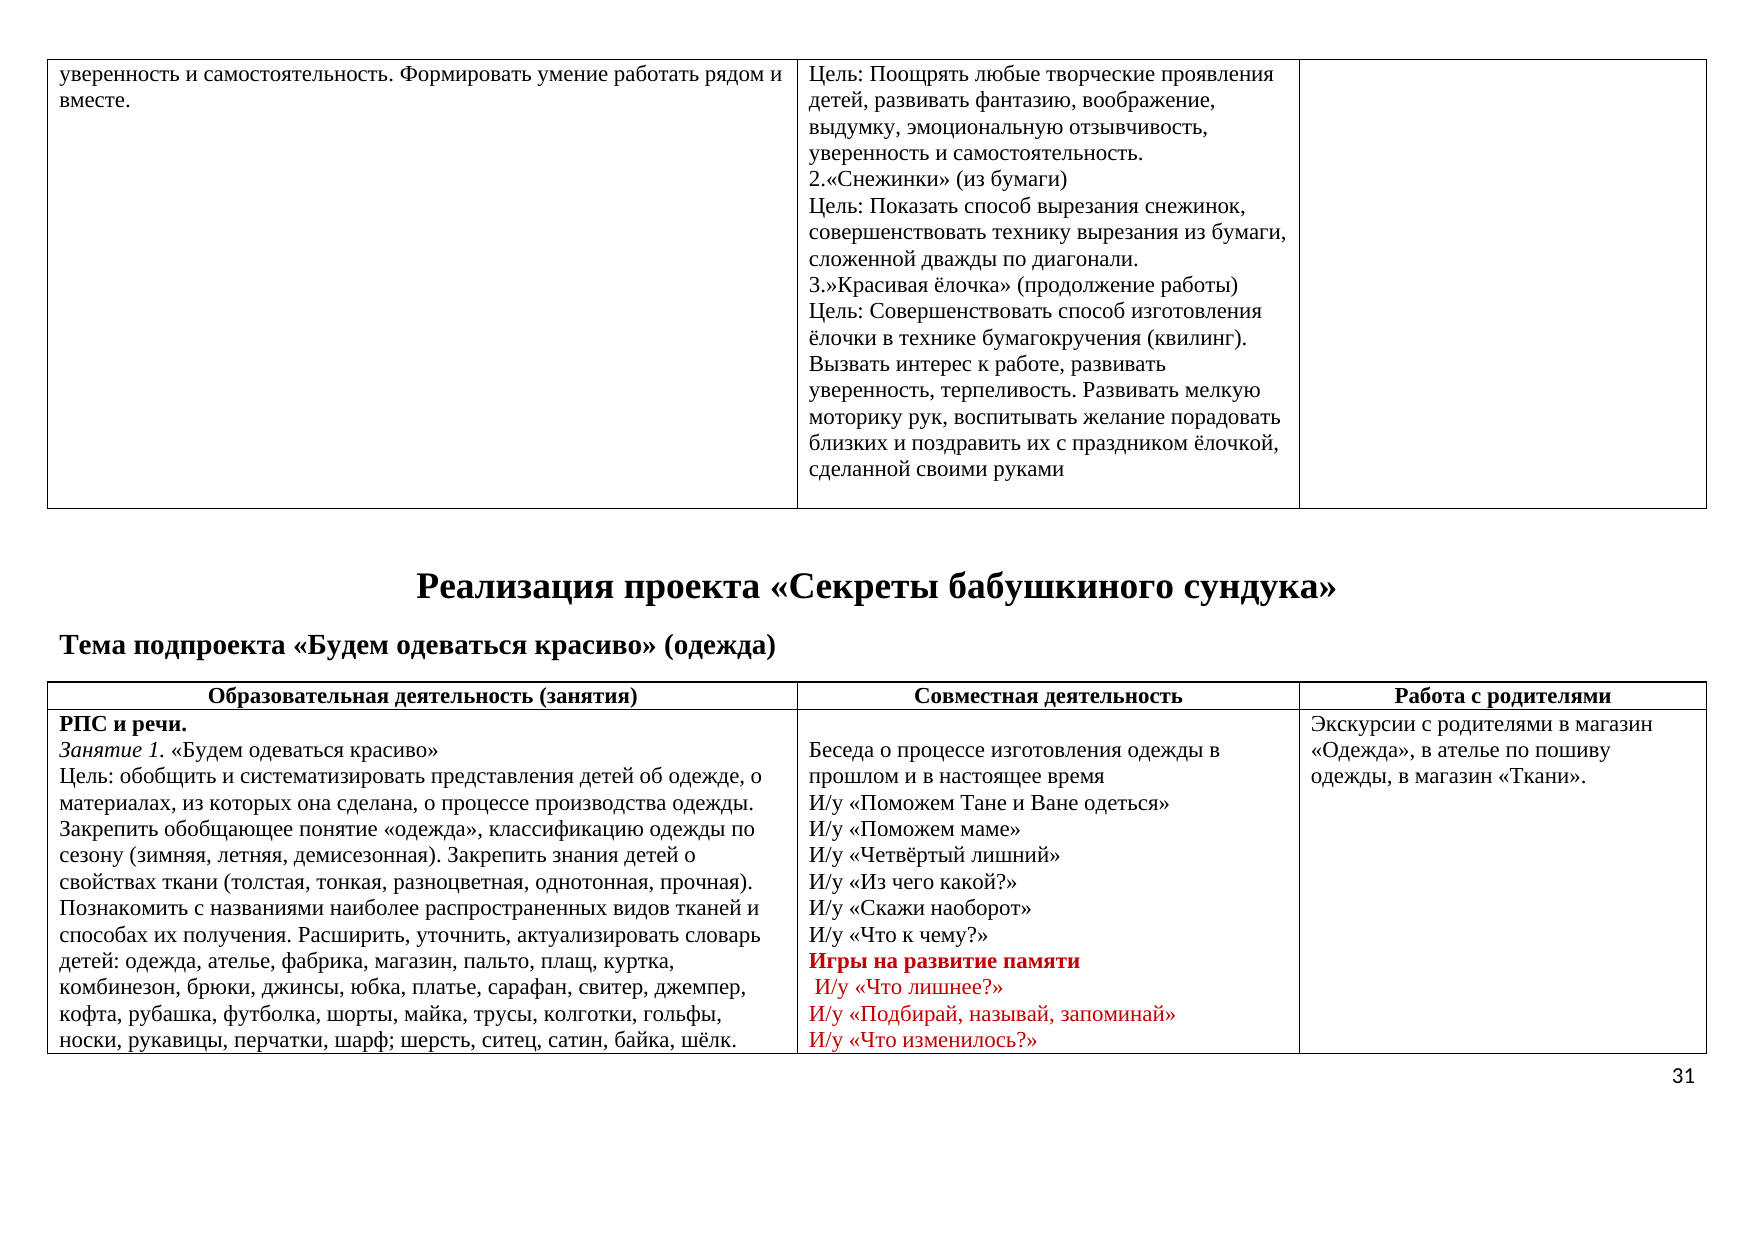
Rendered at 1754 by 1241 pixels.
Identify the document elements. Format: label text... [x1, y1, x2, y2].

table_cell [798, 60, 1299, 508]
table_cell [798, 710, 1299, 1052]
table_header Совместная деятельность [798, 683, 1299, 709]
table_header Работа с родителями [1300, 683, 1706, 709]
text Тема подпроекта «Будем одеваться красиво» (одежда) [59, 627, 1695, 661]
table_header Образовательная деятельность (занятия) [48, 683, 797, 709]
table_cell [1300, 710, 1706, 1052]
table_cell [48, 60, 797, 508]
text Реализация проекта «Секреты бабушкиного сундука» [59, 563, 1695, 606]
table_cell [1300, 60, 1706, 508]
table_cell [48, 710, 797, 1052]
